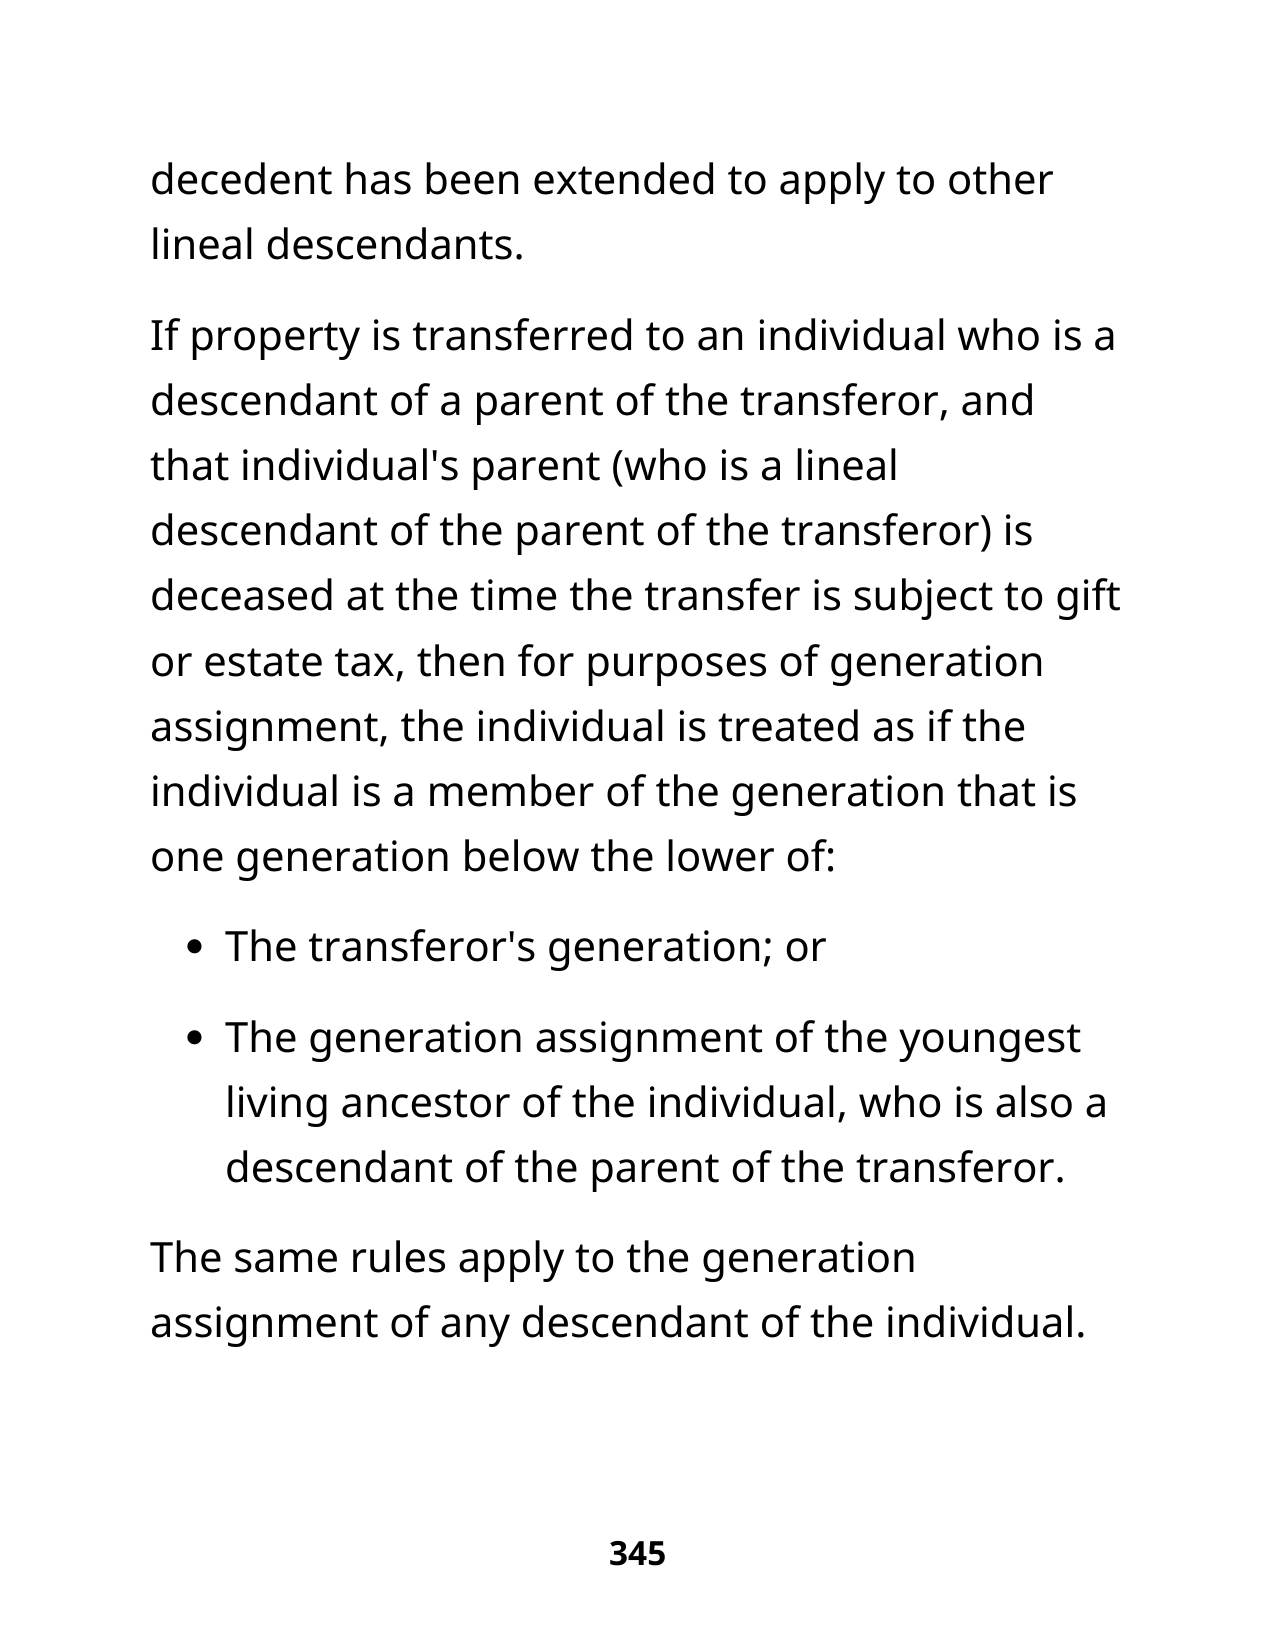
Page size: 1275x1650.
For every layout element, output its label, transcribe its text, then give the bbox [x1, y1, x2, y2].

text The same rules apply to the generation assignment of any descendant of the individual. [150, 1228, 1125, 1350]
text The generation assignment of the youngest living ancestor of the individual, who is also a descendant of the parent of the transferor. [187, 1007, 1125, 1195]
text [150, 150, 1125, 272]
text The transferor's generation; or [187, 917, 1125, 974]
text If property is transferred to an individual who is a descendant of a parent of the transferor, and that individual's parent (who is a lineal descendant of the parent of the transferor) is deceased at the time the transfer is subject to gift or estate tax, then for purposes of generation assignment, the individual is treated as if the individual is a member of the generation that is one generation below the lower of: [150, 305, 1125, 884]
